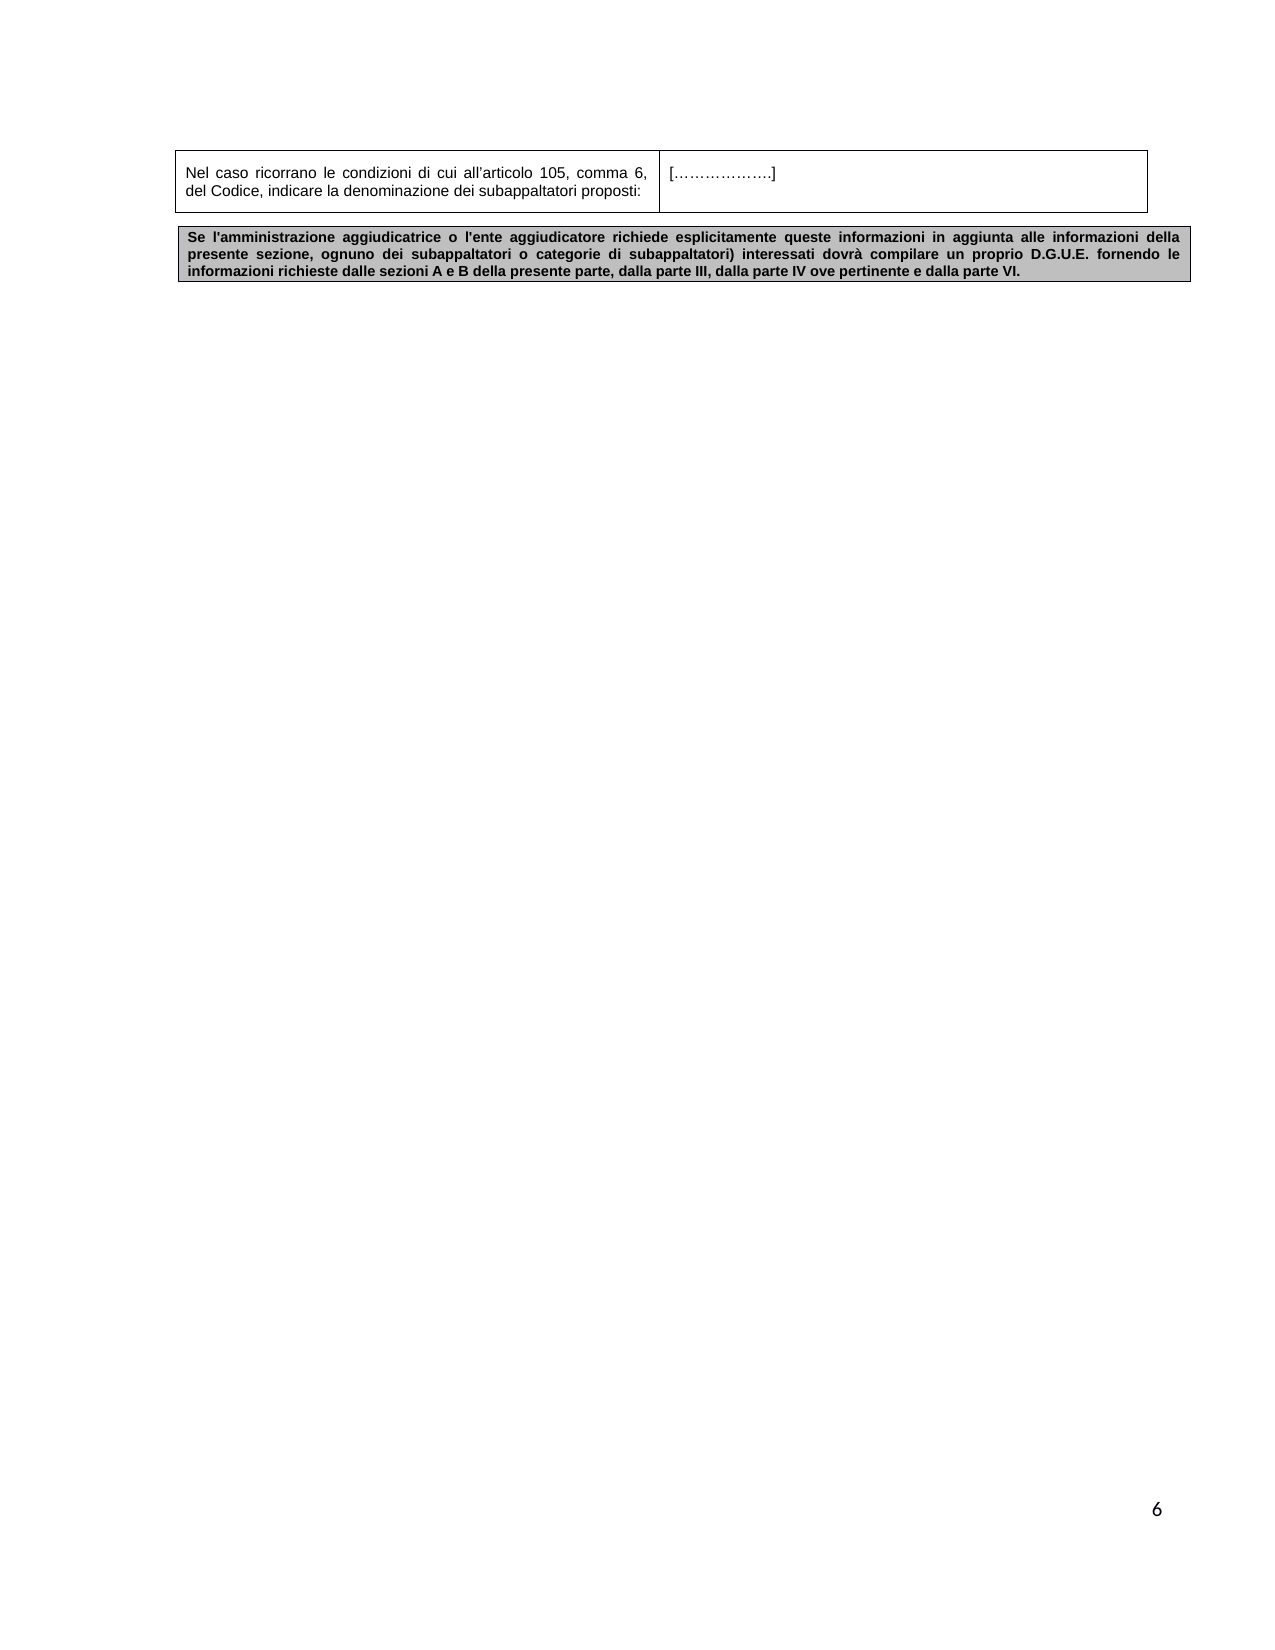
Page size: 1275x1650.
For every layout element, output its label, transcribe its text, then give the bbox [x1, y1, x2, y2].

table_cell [660, 151, 1147, 212]
title Se l'amministrazione aggiudicatrice o l'ente aggiudicatore richiede esplicitamente queste informazioni in aggiunta alle informazioni della presente sezione, ognuno dei subappaltatori o categorie di subappaltatori) interessati dovrà compilare un proprio D.G.U.E. fornendo le informazioni richieste dalle sezioni A e B della presente parte, dalla parte III, dalla parte IV ove pertinente e dalla parte VI. [179, 227, 1190, 281]
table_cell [176, 151, 659, 212]
